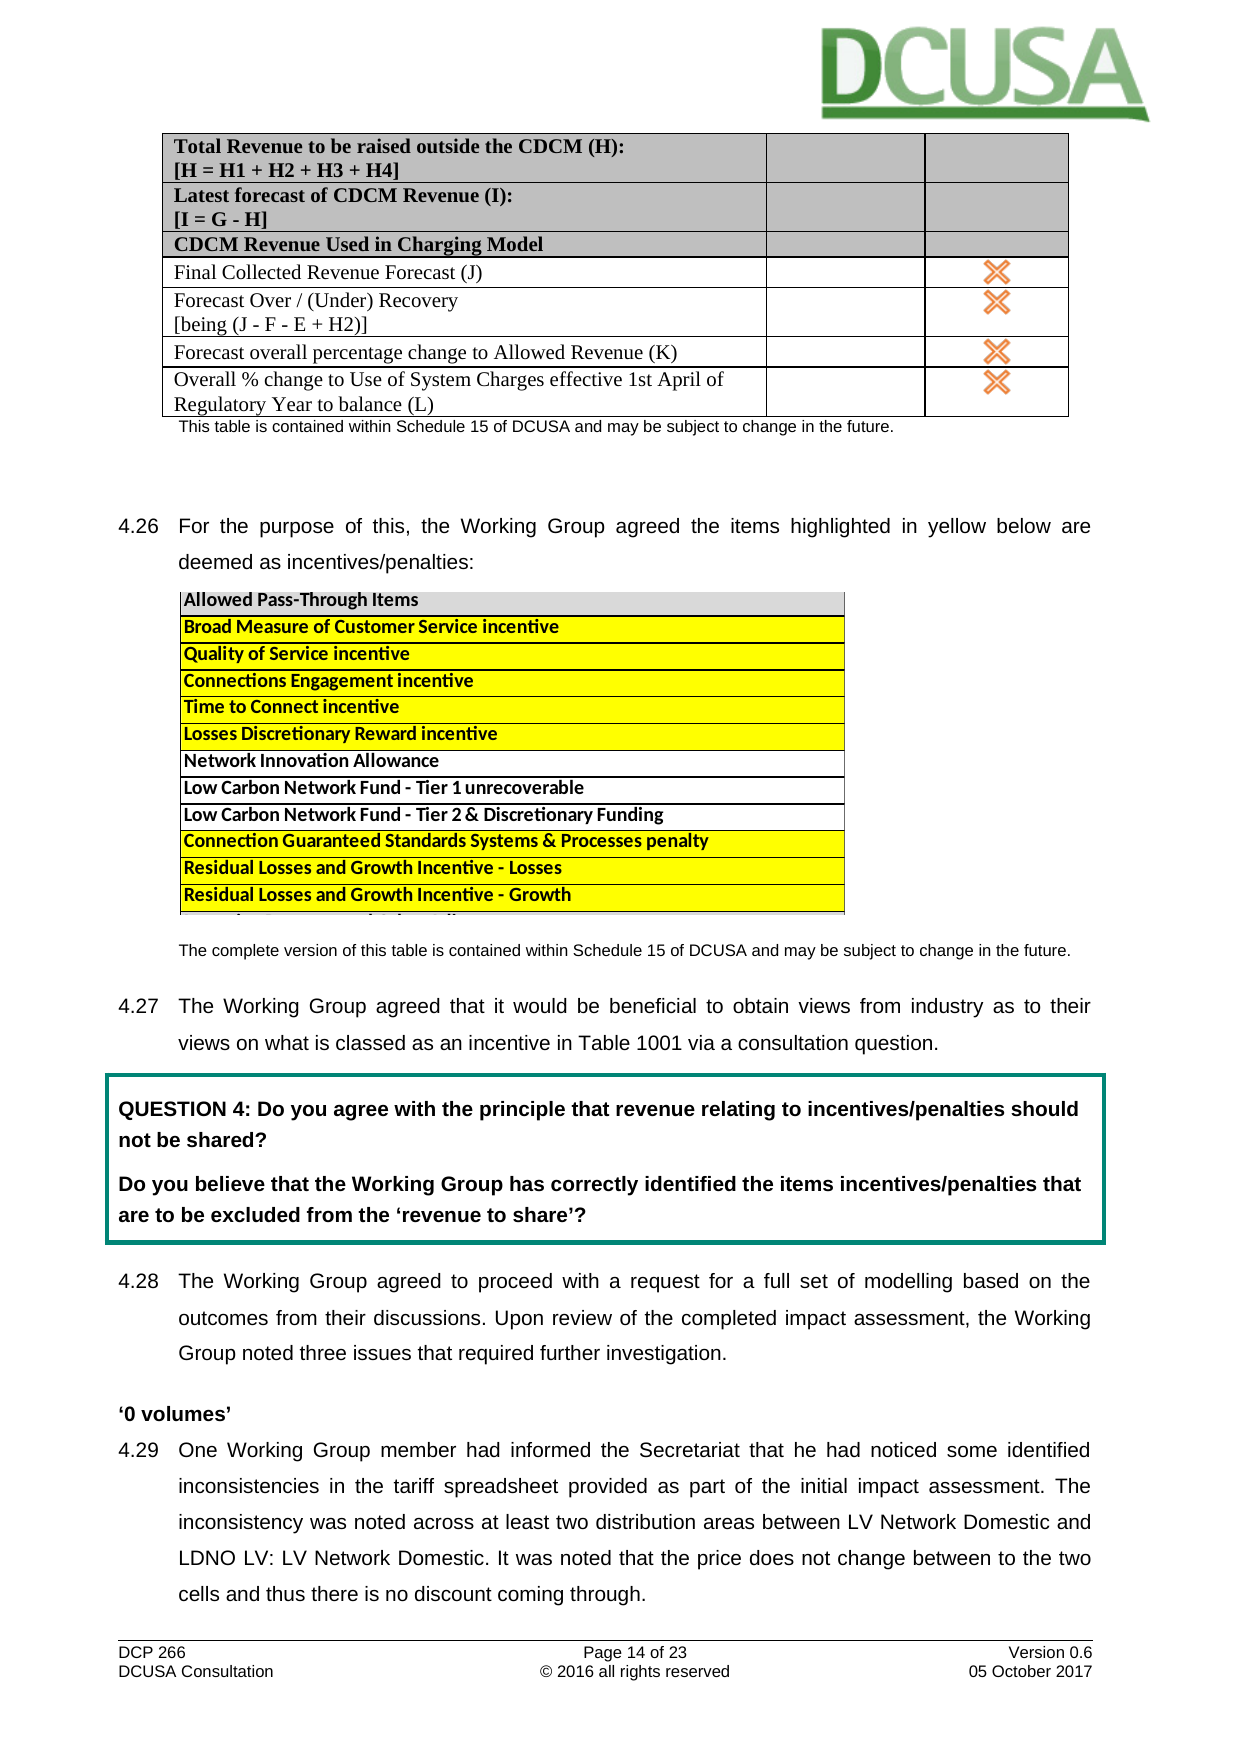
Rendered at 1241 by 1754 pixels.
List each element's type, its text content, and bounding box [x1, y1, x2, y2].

table_cell [767, 337, 924, 366]
picture [793, 11, 1174, 141]
table_cell Forecast Over / (Under) Recovery [being (J - F - E + H2)] [163, 288, 766, 336]
table_cell [767, 134, 924, 182]
table_cell [926, 134, 1068, 182]
table_cell Forecast overall percentage change to Allowed Revenue (K) [163, 337, 766, 366]
table_cell [1012, 258, 1068, 287]
subtitle The Working Group agreed to proceed with a request for a full set of modelling based on the outcomes from their discussions. Upon review of the completed impact assessment, the Working Group noted three issues that required further investigation. [118, 1269, 1093, 1365]
table_cell [926, 288, 1068, 336]
table_cell [767, 232, 924, 256]
table_cell CDCM Revenue Used in Charging Model [163, 232, 766, 256]
table_header QUESTION 4: Do you believe that the Working Group has correctly identified the that are to be excluded from the ‘revenue to share’? [109, 1077, 1102, 1240]
table_cell Final Collected Revenue Forecast (J) [163, 258, 766, 287]
table_cell [767, 288, 924, 336]
table_cell [767, 258, 924, 287]
subtitle ‘0 volumes’ [118, 1402, 1093, 1426]
subtitle The Working Group agreed that it would be beneficial to obtain views from industry as to their views on what is classed as an incentive in Table 1001 via a consultation question. [118, 994, 1093, 1054]
table_cell [926, 337, 982, 366]
table_cell Latest forecast of CDCM Revenue (I): [I = G - H] [163, 183, 766, 231]
table_cell [767, 368, 924, 416]
table_cell [767, 183, 924, 231]
picture [982, 257, 1012, 317]
table_cell Total Revenue to be raised outside the CDCM (H): [H = H1 + H2 + H3 + H4] [163, 134, 766, 182]
table_cell [926, 258, 982, 287]
table_cell [926, 183, 1068, 231]
picture [982, 336, 1012, 397]
table_cell [926, 368, 1068, 416]
table_cell Overall % change to Use of System Charges effective 1st April of Regulatory Year to balance (L) [163, 368, 766, 416]
table_cell [1012, 337, 1068, 366]
subtitle One Working Group member inconsistencies in the tariff spreadsheet provided as part of the initial impact assessment. The inconsistency was noted across at least two distribution areas between LV Network Domestic and LDNO LV: LV Network Domestic. It was noted that the price does not change between to the two cells and thus there is no discount coming through. [118, 1438, 1093, 1606]
table_cell [926, 232, 1068, 256]
